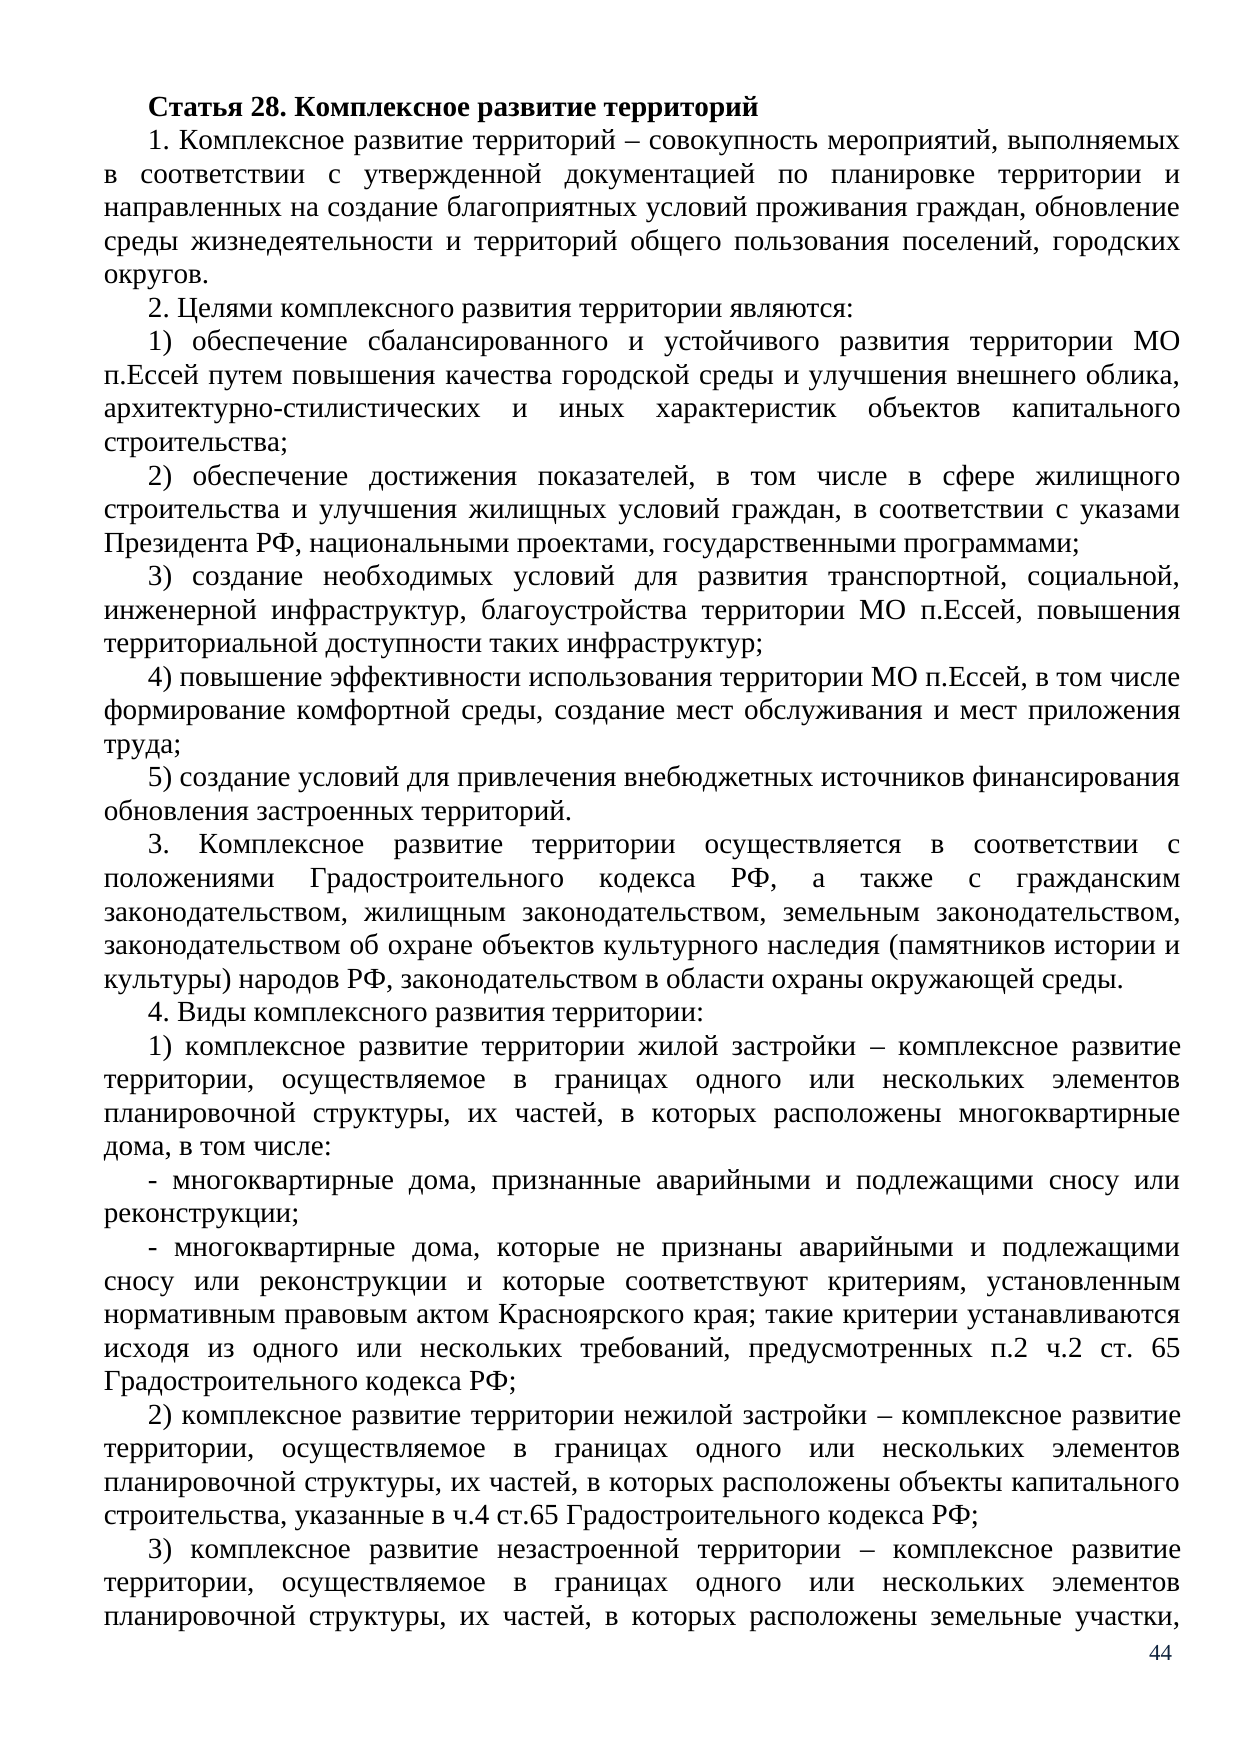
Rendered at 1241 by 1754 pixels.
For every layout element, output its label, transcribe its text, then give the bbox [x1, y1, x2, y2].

text 1) комплексное развитие территории жилой застройки – комплексное развитие территории, осуществляемое в границах одного или нескольких элементов планировочной структуры, их частей, в которых расположены многоквартирные дома, в том числе: [103, 1028, 1181, 1162]
text 4) повышение эффективности использования территории МО п.Ессей, в том числе формирование комфортной среды, создание мест обслуживания и мест приложения труда; [103, 659, 1181, 759]
text 2) обеспечение достижения показателей, в том числе в сфере жилищного строительства и улучшения жилищных условий граждан, в соответствии с указами Президента РФ, национальными проектами, государственными программами; [103, 458, 1181, 558]
text 4. Виды комплексного развития территории: [103, 994, 1181, 1028]
text 3) создание необходимых условий для развития транспортной, социальной, инженерной инфраструктур, благоустройства территории МО п.Ессей, повышения территориальной доступности таких инфраструктур; [103, 558, 1181, 659]
text 1. Комплексное развитие территорий – совокупность мероприятий, выполняемых в соответствии с утвержденной документацией по планировке территории и направленных на создание благоприятных условий проживания граждан, обновление среды жизнедеятельности и территорий общего пользования поселений, городских округов. [103, 122, 1181, 290]
text - многоквартирные дома, которые не признаны аварийными и подлежащими сносу или реконструкции и которые соответствуют критериям, установленным нормативным правовым актом Красноярского края; такие критерии устанавливаются исходя из одного или нескольких требований, предусмотренных п.2 ч.2 ст. 65 Градостроительного кодекса РФ; [103, 1229, 1181, 1397]
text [103, 1531, 1181, 1632]
text Статья 28. Комплексное развитие территорий [103, 89, 1181, 122]
text - многоквартирные дома, признанные аварийными и подлежащими сносу или реконструкции; [103, 1162, 1181, 1229]
text 1) обеспечение сбалансированного и устойчивого развития территории МО п.Ессей путем повышения качества городской среды и улучшения внешнего облика, архитектурно-стилистических и иных характеристик объектов капитального строительства; [103, 323, 1181, 458]
text 2. Целями комплексного развития территории являются: [103, 290, 1181, 323]
text 2) комплексное развитие территории нежилой застройки – комплексное развитие территории, осуществляемое в границах одного или нескольких элементов планировочной структуры, их частей, в которых расположены объекты капитального строительства, указанные в ч.4 ст.65 Градостроительного кодекса РФ; [103, 1397, 1181, 1531]
text 5) создание условий для привлечения внебюджетных источников финансирования обновления застроенных территорий. [103, 759, 1181, 827]
text 3. Комплексное развитие территории осуществляется в соответствии с положениями Градостроительного кодекса РФ, а также с гражданским законодательством, жилищным законодательством, земельным законодательством, законодательством об охране объектов культурного наследия (памятников истории и культуры) народов РФ, законодательством в области охраны окружающей среды. [103, 827, 1181, 994]
